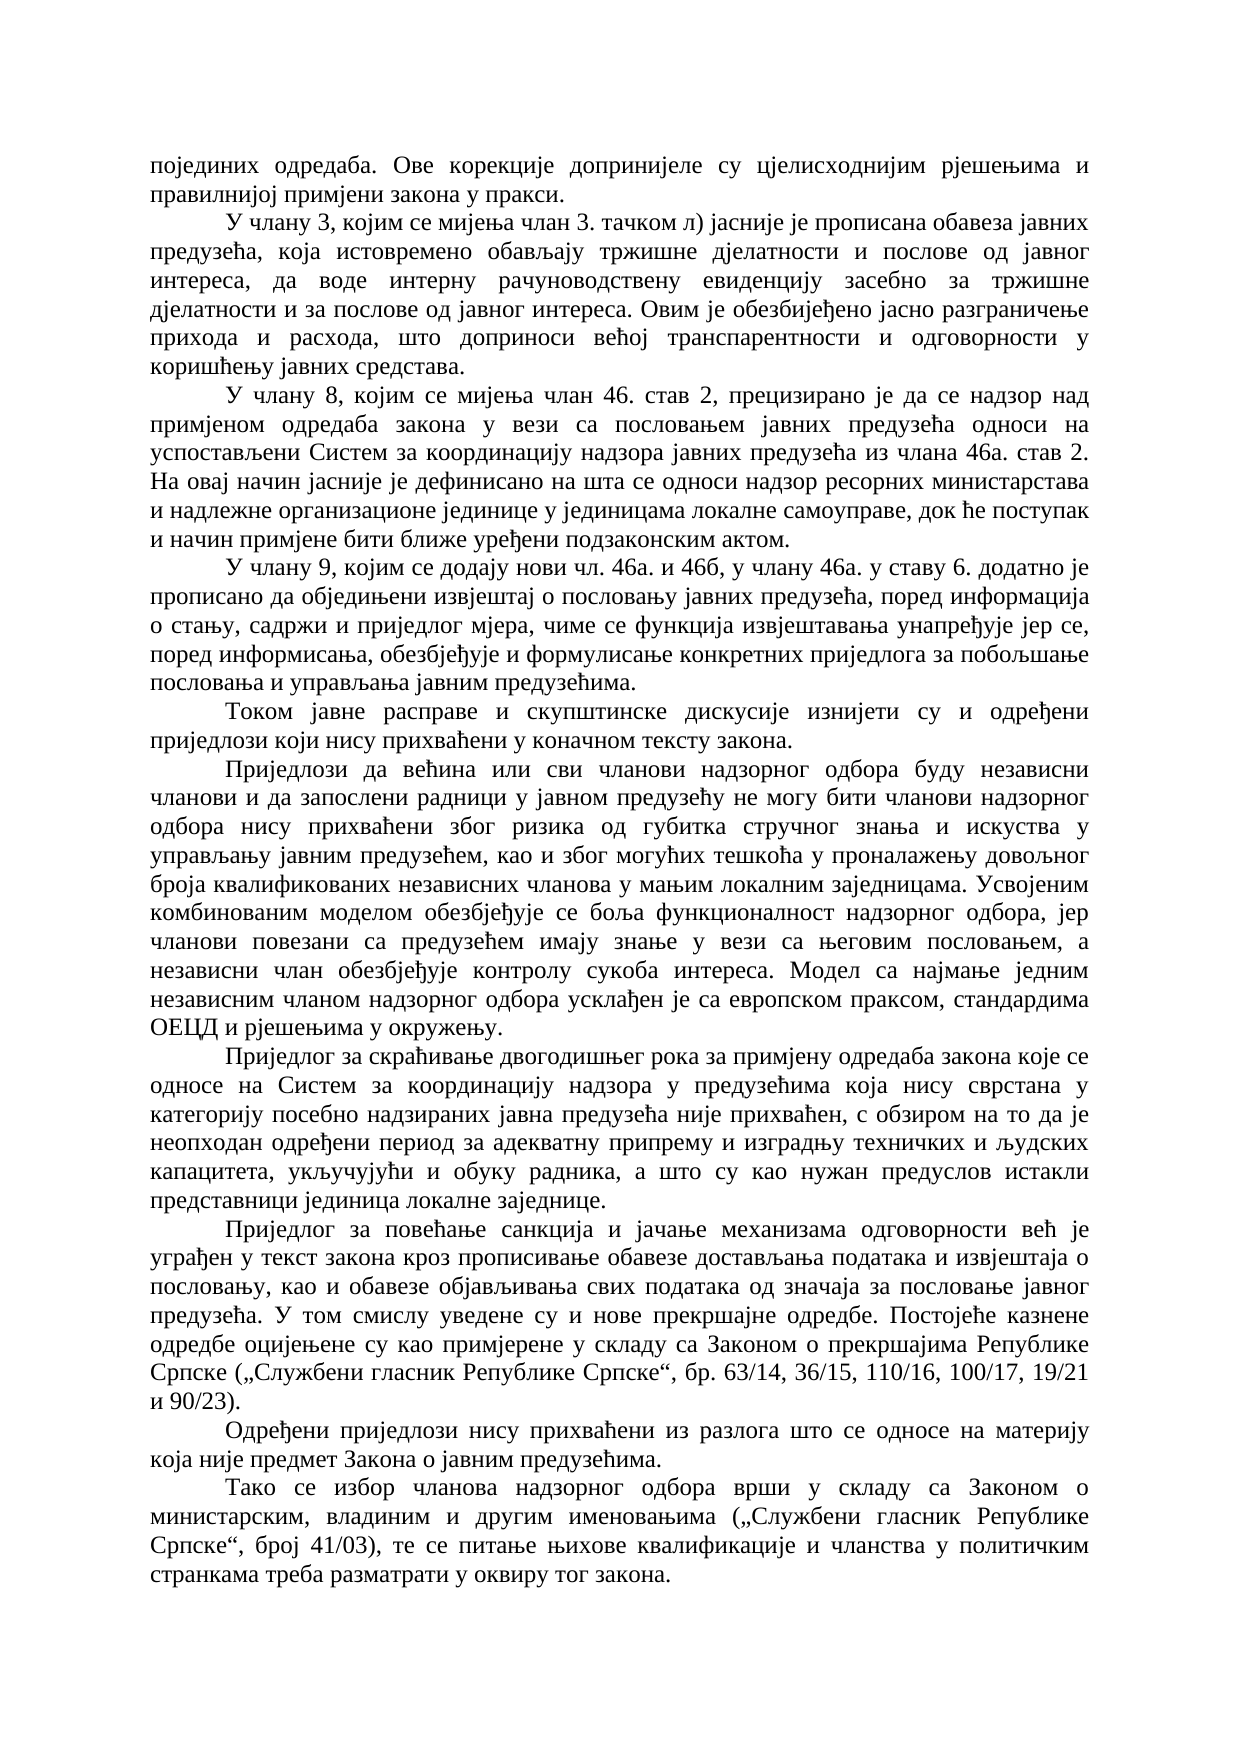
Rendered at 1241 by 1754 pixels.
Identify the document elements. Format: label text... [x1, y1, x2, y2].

text У члану 8, којим се мијења члан 46. став 2, прецизирано је да се надзор над примјеном одредаба закона у вези са пословањем јавних предузећа односи на успостављени Систем за координацију надзора јавних предузећа из члана 46а. став 2. На овај начин јасније је дефинисано на шта се односи надзор ресорних министарстава и надлежне организационе јединице у јединицама локалне самоуправе, док ће поступак и начин примјене бити ближе уређени подзаконским актом. [150, 380, 1090, 552]
text Током јавне расправе и скупштинске дискусије изнијети су и одређени приједлози који нису прихваћени у коначном тексту закона. [150, 696, 1090, 754]
text Одређени приједлози нису прихваћени из разлога што се односе на материју која није предмет Закона о јавним предузећима. [150, 1415, 1090, 1472]
text У члану 9, којим се додају нови чл. 46а. и 46б, у члану 46а. у ставу 6. додатно је прописано да обједињени извјештај о пословању јавних предузећа, поред информација о стању, садржи и приједлог мјера, чиме се функција извјештавања унапређује јер се, поред информисања, обезбјеђује и формулисање конкретних приједлога за побољшање пословања и управљања јавним предузећима. [150, 552, 1090, 696]
text Приједлог за скраћивање двогодишњег рока за примјену одредаба закона које се односе на Систем за координацију надзора у предузећима која нису сврстана у категорију посебно надзираних јавна предузећа није прихваћен, с обзиром на то да је неопходан одређени период за адекватну припрему и изградњу техничких и људских капацитета, укључујући и обуку радника, а што су као нужан предуслов истакли представници јединица локалне заједнице. [150, 1041, 1090, 1214]
text Приједлог за повећање санкција и јачање механизама одговорности већ је уграђен у текст закона кроз прописивање обавезе достављања података и извјештаја о пословању, као и обавезе објављивања свих података од значаја за пословање јавног предузећа. У том смислу уведене су и нове прекршајне одредбе. Постојеће казнене одредбе оцијењене су као примјерене у складу са Законом о прекршајима Републике Српске („Службени гласник Републике Српске“, бр. 63/14, 36/15, 110/16, 100/17, 19/21 и 90/23). [150, 1214, 1090, 1415]
text Приједлози да већина или сви чланови надзорног одбора буду независни чланови и да запослени радници у јавном предузећу не могу бити чланови надзорног одбора нису прихваћени због ризика од губитка стручног знања и искуства у управљању јавним предузећем, као и због могућих тешкоћа у проналажењу довољног броја квалификованих независних чланова у мањим локалним заједницама. Усвојеним комбинованим моделом обезбјеђује се боља функционалност надзорног одбора, јер чланови повезани са предузећем имају знање у вези са његовим пословањем, а независни члан обезбјеђује контролу сукоба интереса. Модел са најмање једним независним чланом надзорног одбора усклађен је са европском праксом, стандардима ОЕЦД и рјешењима у окружењу. [150, 754, 1090, 1041]
text У члану 3, којим се мијења члан 3. тачком л) јасније је прописана обавеза јавних предузећа, која истовремено обављају тржишне дјелатности и послове од јавног интереса, да воде интерну рачуноводствену евиденцију засебно за тржишне дјелатности и за послове од јавног интереса. Овим је обезбијеђено јасно разграничење прихода и расхода, што доприноси већој транспарентности и одговорности у коришћењу јавних средстава. [150, 207, 1090, 380]
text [150, 150, 1090, 207]
text Тако се избор чланова надзорног одбора врши у складу са Законом о министарским, владиним и другим именовањима („Службени гласник Републике Српске“, број 41/03), те се питање њихове квалификације и чланства у политичким странкама треба разматрати у оквиру тог закона. [150, 1472, 1090, 1587]
